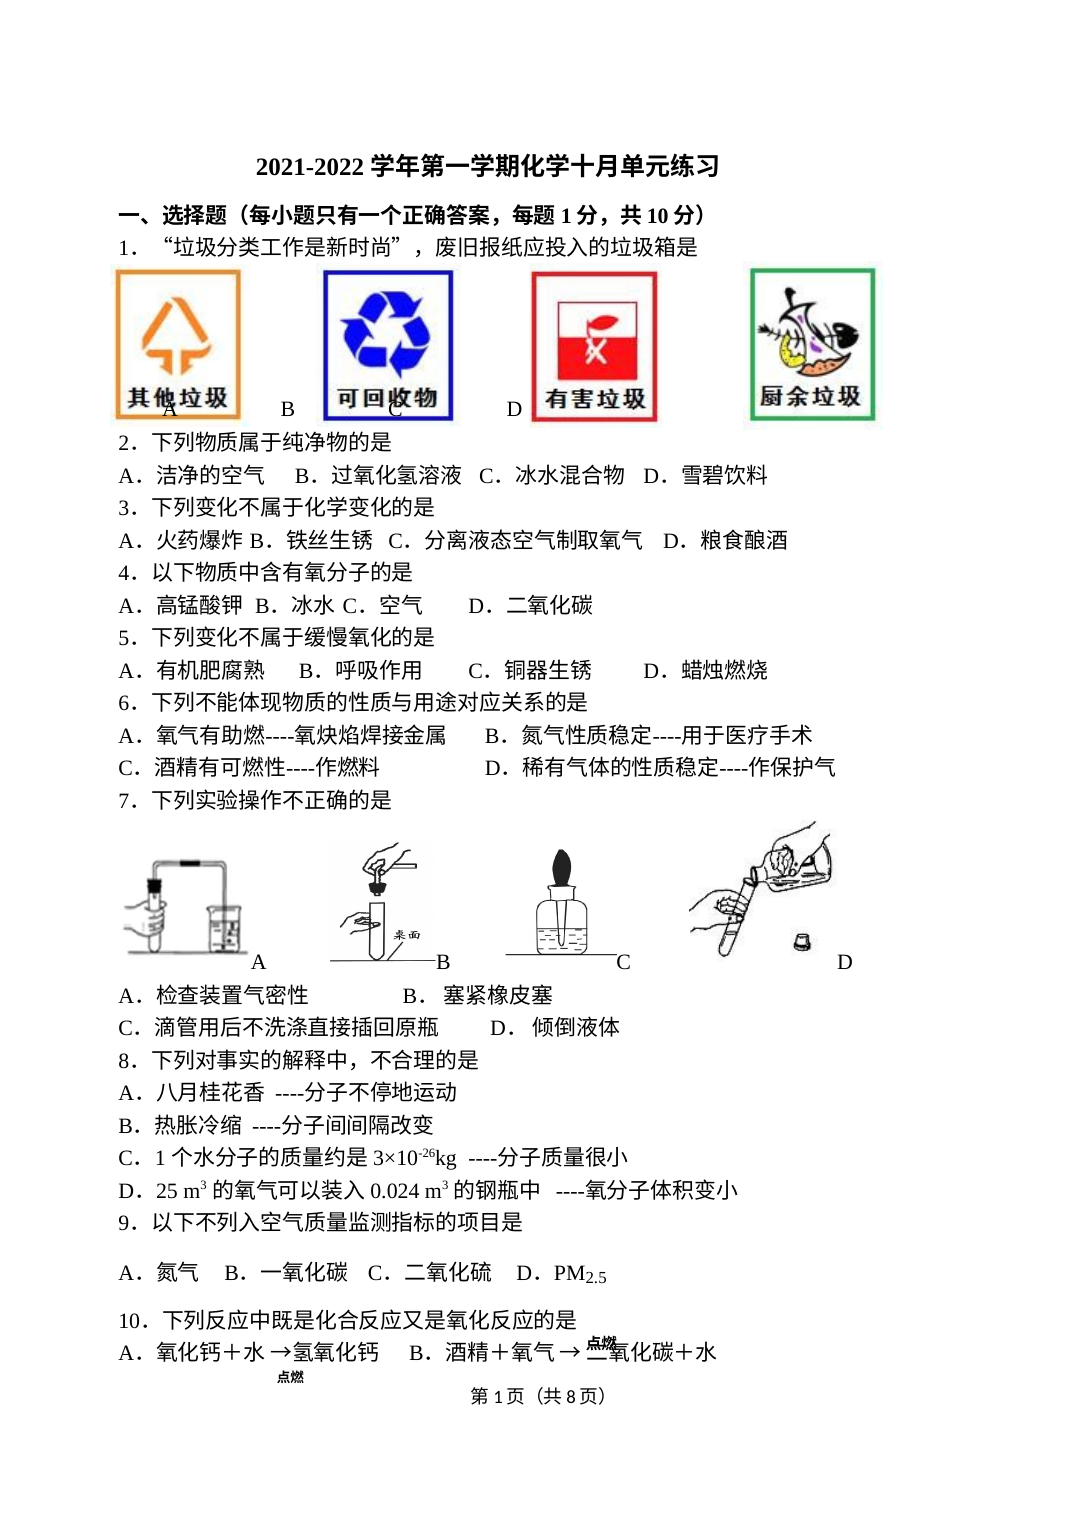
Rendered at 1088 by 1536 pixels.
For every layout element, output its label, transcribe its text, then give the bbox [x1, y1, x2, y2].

text A．洁净的空气 B．过氧化氢溶液 C．冰水混合物 D．雪碧饮料 [118, 457, 969, 490]
text 9．以下不列入空气质量监测指标的项目是 A．氮气 B．一氧化碳 C．二氧化硫 D．PM2.5 [118, 1205, 969, 1302]
text A．八月桂花香 ----分子不停地运动 [118, 1075, 969, 1107]
text 7．下列实验操作不正确的是 [118, 782, 969, 815]
text 2021-2022 学年第一学期化学十月单元练习 [118, 132, 969, 197]
text 4．以下物质中含有氧分子的是 [118, 555, 969, 587]
text C．1 个水分子的质量约是 3×10-26kg ----分子质量很小 [118, 1140, 969, 1172]
text A．有机肥腐熟 B．呼吸作用 C．铜器生锈 D．蜡烛燃烧 [118, 652, 969, 685]
text A．检查装置气密性 B． 塞紧橡皮塞 [118, 977, 969, 1010]
picture [329, 841, 436, 945]
picture [529, 263, 662, 392]
text A．火药爆炸 B．铁丝生锈 C．分离液态空气制取氧气 D．粮食酿酒 [118, 522, 969, 555]
text 1．“垃圾分类工作是新时尚”，废旧报纸应投入的垃圾箱是 [118, 230, 969, 262]
picture [110, 264, 250, 427]
picture [316, 263, 461, 392]
text 3．下列变化不属于化学变化的是 [118, 490, 969, 522]
text D．25 m3 的氧气可以装入 0.024 m3 的钢瓶中 ----氧分子体积变小 [118, 1172, 969, 1205]
text 10．下列反应中既是化合反应又是氧化反应的是 [118, 1302, 969, 1335]
text A．氧气有助燃----氧炔焰焊接金属 B．氮气性质稳定----用于医疗手术 [118, 717, 969, 750]
text A．高锰酸钾 B．冰水 C．空气 D．二氧化碳 [118, 587, 969, 620]
text A B C D [118, 945, 969, 977]
text B．热胀冷缩 ----分子间间隔改变 [118, 1107, 969, 1140]
text 5．下列变化不属于缓慢氧化的是 [118, 620, 969, 652]
picture [505, 849, 617, 945]
picture [743, 262, 883, 392]
text A．氧化钙＋水 →氢氧化钙 B．酒精＋氧气 → 二氧化碳＋水 [118, 1335, 969, 1367]
picture [689, 819, 837, 945]
text 2．下列物质属于纯净物的是 [118, 425, 969, 457]
text 8．下列对事实的解释中，不合理的是 [118, 1042, 969, 1075]
text 一、选择题（每小题只有一个正确答案，每题 1分，共 10分） [118, 197, 969, 230]
text C．酒精有可燃性----作燃料 D．稀有气体的性质稳定----作保护气 [118, 750, 969, 782]
text A B C D [118, 392, 969, 425]
text C．滴管用后不洗涤直接插回原瓶 D． 倾倒液体 [118, 1010, 969, 1042]
text 6．下列不能体现物质的性质与用途对应关系的是 [118, 685, 969, 717]
picture [120, 855, 251, 945]
